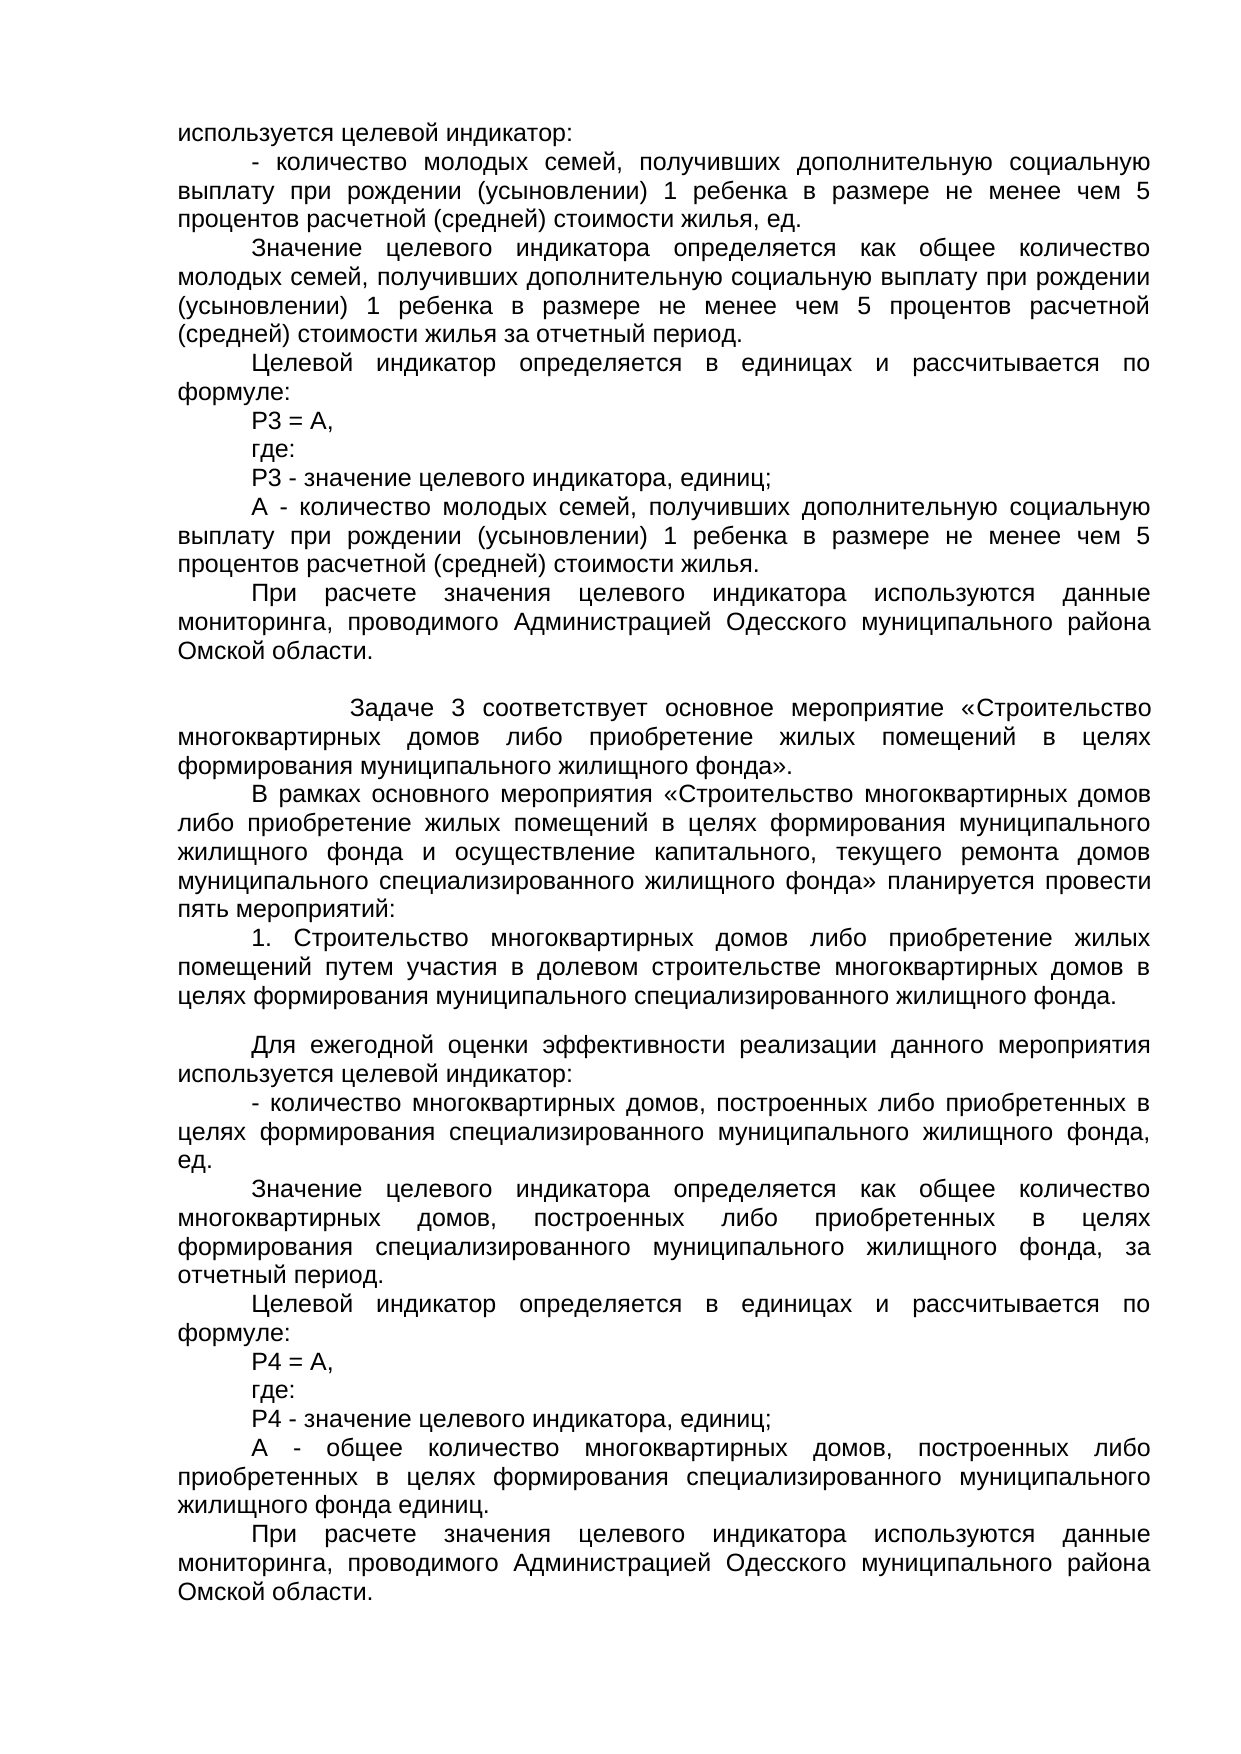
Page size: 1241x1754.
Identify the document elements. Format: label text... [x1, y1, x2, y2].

text Значение целевого индикатора определяется как общее количество многоквартирных домов, построенных либо приобретенных в целях формирования специализированного муниципального жилищного фонда, за отчетный период. [177, 1174, 1152, 1289]
text - количество молодых семей, получивших дополнительную социальную выплату при рождении (усыновлении) 1 ребенка в размере не менее чем 5 процентов расчетной (средней) стоимости жилья, ед. [177, 147, 1152, 233]
text При расчете значения целевого индикатора используются данные мониторинга, проводимого Администрацией Одесского муниципального района Омской области. [177, 578, 1152, 664]
text В рамках основного мероприятия «Строительство многоквартирных домов либо приобретение жилых помещений в целях формирования муниципального жилищного фонда и осуществление капитального, текущего ремонта домов муниципального специализированного жилищного фонда» планируется провести пять мероприятий: [177, 779, 1152, 923]
text Для ежегодной оценки эффективности реализации данного мероприятия используется целевой индикатор: [177, 1030, 1152, 1088]
text 1. Строительство многоквартирных домов либо приобретение жилых помещений путем участия в долевом строительстве многоквартирных домов в целях формирования муниципального специализированного жилищного фонда. [177, 923, 1152, 1009]
text Целевой индикатор определяется в единицах и рассчитывается по формуле: [177, 1289, 1152, 1346]
text - количество многоквартирных домов, построенных либо приобретенных в целях формирования специализированного муниципального жилищного фонда, ед. [177, 1088, 1152, 1174]
text Целевой индикатор определяется в единицах и рассчитывается по формуле: [177, 348, 1152, 406]
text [177, 118, 1152, 147]
text Р3 = А, [177, 406, 1152, 434]
text При расчете значения целевого индикатора используются данные мониторинга, проводимого Администрацией Одесского муниципального района Омской области. [177, 1519, 1152, 1605]
text Задаче 3 соответствует основное мероприятие «Строительство многоквартирных домов либо приобретение жилых помещений в целях формирования муниципального жилищного фонда». [177, 693, 1152, 779]
text Значение целевого индикатора определяется как общее количество молодых семей, получивших дополнительную социальную выплату при рождении (усыновлении) 1 ребенка в размере не менее чем 5 процентов расчетной (средней) стоимости жилья за отчетный период. [177, 233, 1152, 348]
text А - количество молодых семей, получивших дополнительную социальную выплату при рождении (усыновлении) 1 ребенка в размере не менее чем 5 процентов расчетной (средней) стоимости жилья. [177, 492, 1152, 578]
text Р4 = А, [177, 1346, 1152, 1375]
text А - общее количество многоквартирных домов, построенных либо приобретенных в целях формирования специализированного муниципального жилищного фонда единиц. [177, 1433, 1152, 1519]
text Р4 - значение целевого индикатора, единиц; [177, 1404, 1152, 1433]
text где: [177, 434, 1152, 463]
text где: [177, 1375, 1152, 1404]
text Р3 - значение целевого индикатора, единиц; [177, 463, 1152, 492]
